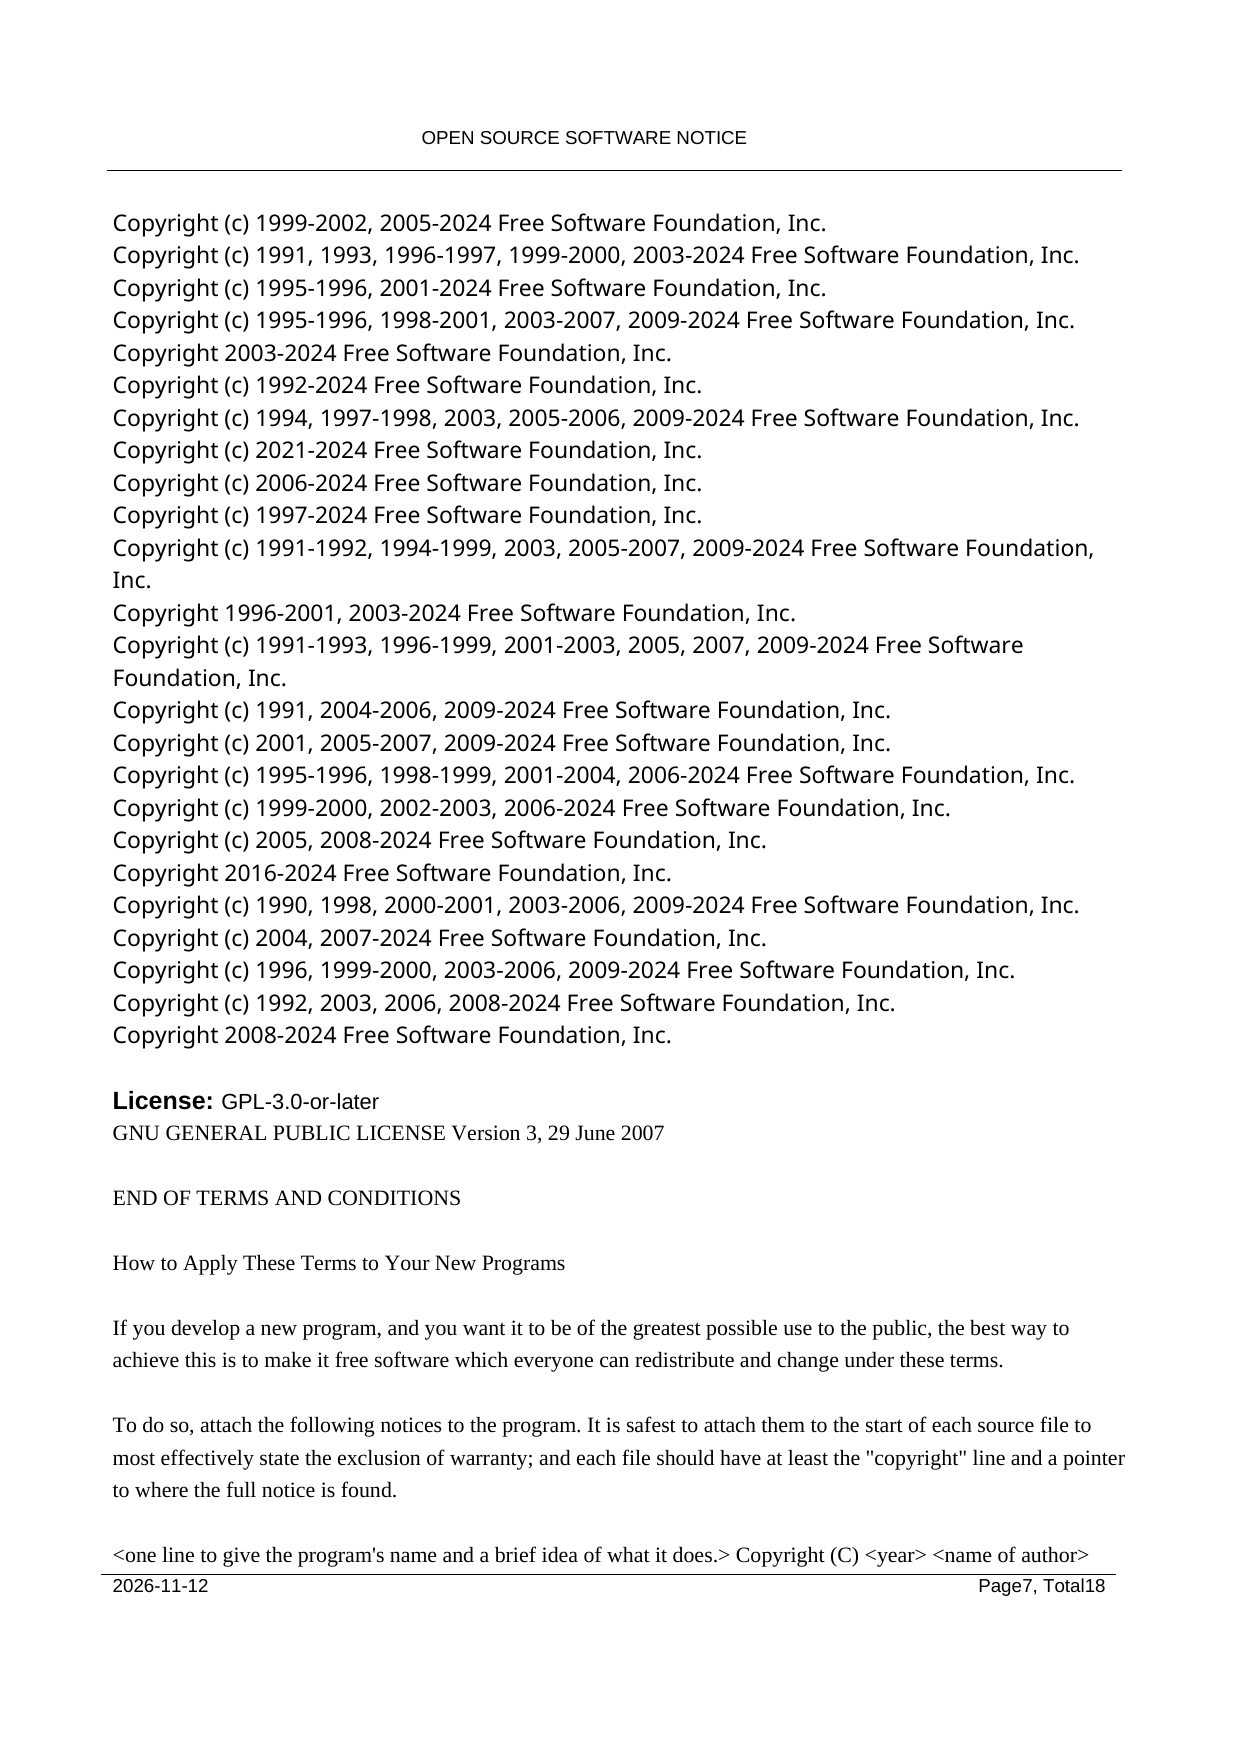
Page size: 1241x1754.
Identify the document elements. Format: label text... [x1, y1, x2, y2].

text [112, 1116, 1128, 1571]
text License: GPL-3.0-or-later [112, 1084, 1128, 1116]
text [112, 206, 1128, 1084]
